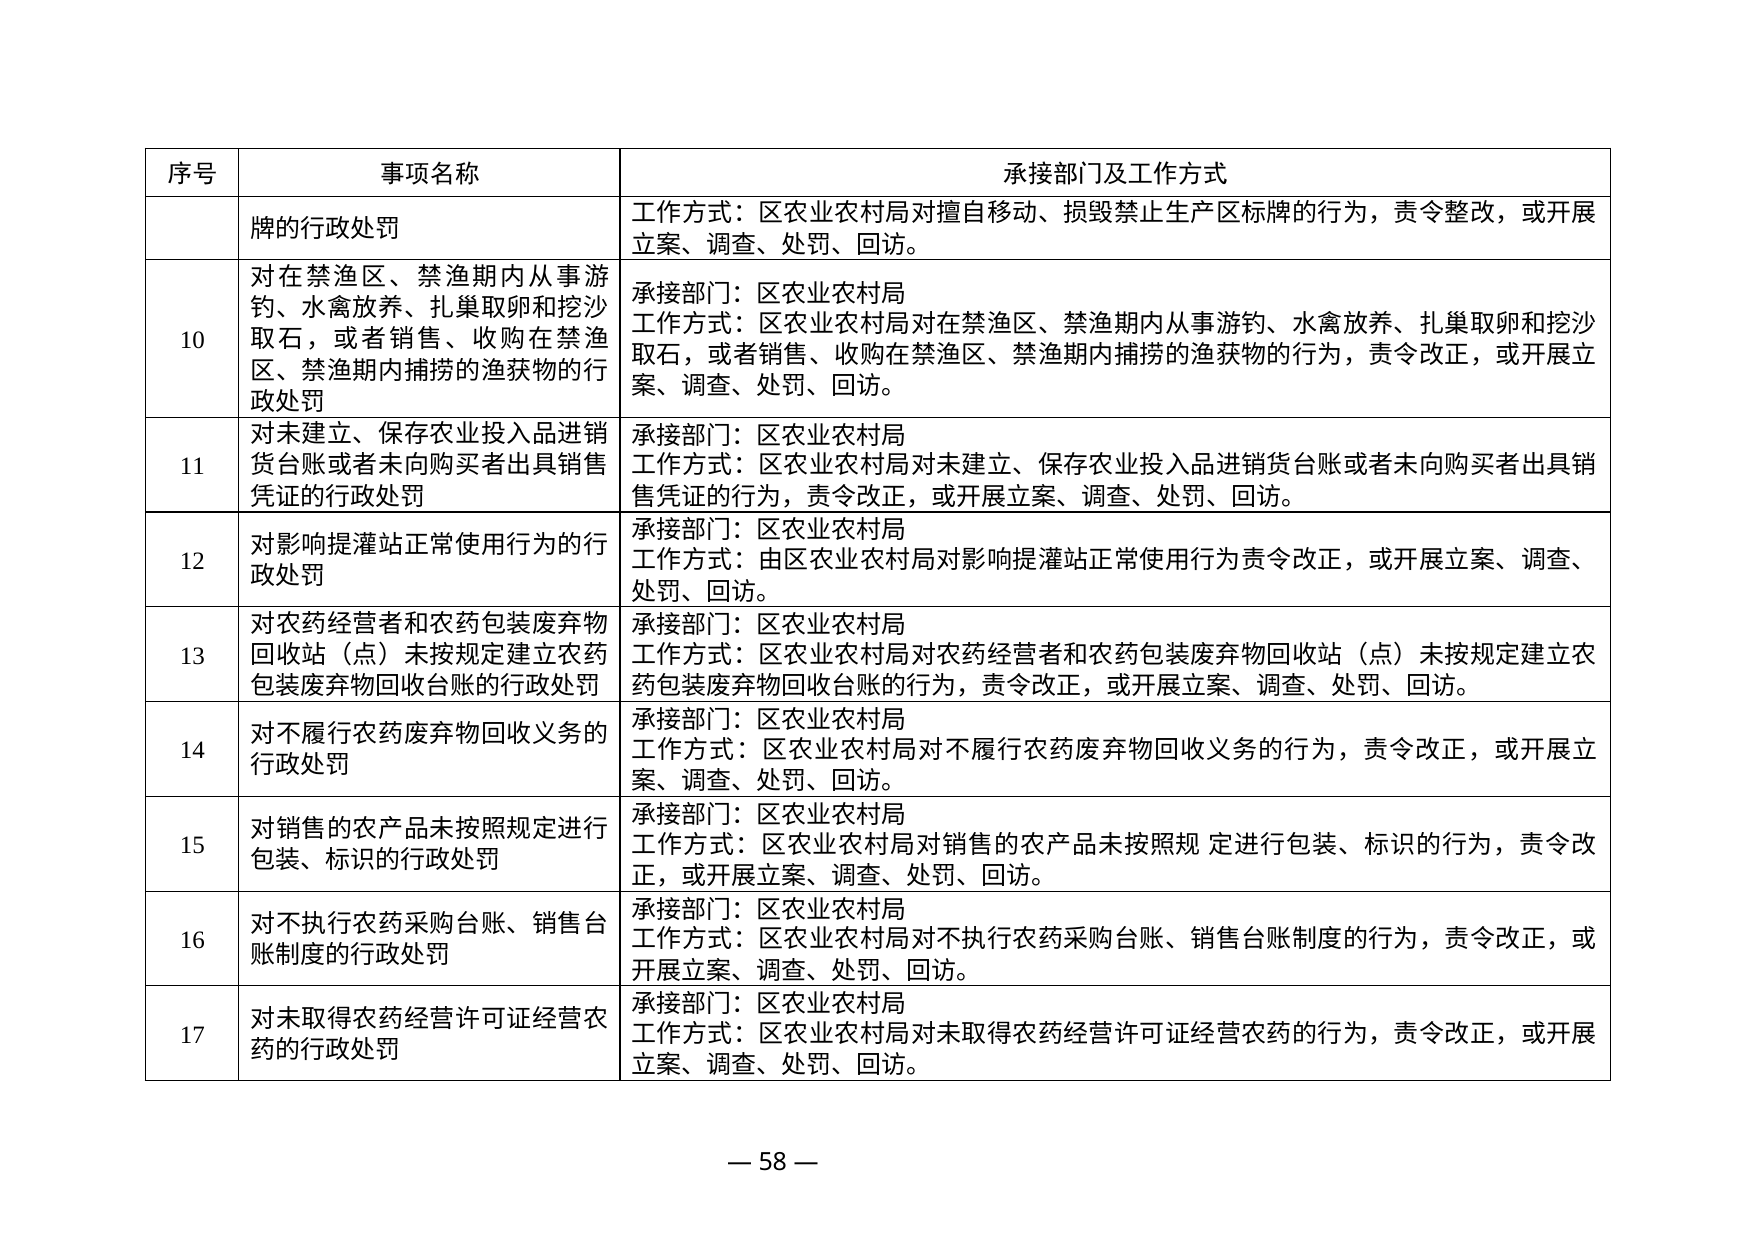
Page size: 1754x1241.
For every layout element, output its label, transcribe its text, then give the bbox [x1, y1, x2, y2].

table_cell 对擅自移动、损毁禁止生产区标牌的行政处罚 [239, 197, 619, 259]
table_header 序号 [146, 149, 238, 196]
table_cell 12 [146, 513, 238, 606]
table_cell 11 [146, 418, 238, 511]
table_cell 对影响提灌站正常使用行为的行政处罚 [239, 513, 619, 606]
table_cell 对在禁渔区、禁渔期内从事游钓、水禽放养、扎巢取卵和挖沙取石，或者销售、收购在禁渔区、禁渔期内捕捞的渔获物的行政处罚 [239, 260, 619, 417]
table_cell 13 [146, 607, 238, 701]
table_cell 承接部门：区农业农村局 工作方式：区农业农村局对销售的农产品未按照规 定进行包装、标识的行为，责令改正，或开展立案、调查、处罚、回访。 [621, 797, 1610, 891]
table_cell 承接部门：区农业农村局 工作方式：区农业农村局对未建立、保存农业投入品进销货台账或者未向购买者出具销售凭证的行为，责令改正，或开展立案、调查、处罚、回访。 [621, 418, 1610, 511]
table_cell 承接部门：区农业农村局 工作方式：区农业农村局对在禁渔区、禁渔期内从事游钓、水禽放养、扎巢取卵和挖沙取石，或者销售、收购在禁渔区、禁渔期内捕捞的渔获物的行为，责令改正，或开展立案、调查、处罚、回访。 [621, 260, 1610, 417]
table_cell 14 [146, 702, 238, 796]
table_cell 对销售的农产品未按照规定进行包装、标识的行政处罚 [239, 797, 619, 891]
table_cell 承接部门：区农业农村局 工作方式：区农业农村局对农药经营者和农药包装废弃物回收站（点）未按规定建立农药包装废弃物回收台账的行为，责令改正，或开展立案、调查、处罚、回访。 [621, 607, 1610, 701]
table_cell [621, 197, 1610, 259]
table_cell 对未取得农药经营许可证经营农药的行政处罚 [239, 986, 619, 1080]
table_cell 16 [146, 892, 238, 985]
table_cell 承接部门：区农业农村局 工作方式：由区农业农村局对影响提灌站正常使用行为责令改正，或开展立案、调查、处罚、回访。 [621, 513, 1610, 606]
table_cell 承接部门：区农业农村局 工作方式：区农业农村局对不履行农药废弃物回收义务的行为，责令改正，或开展立案、调查、处罚、回访。 [621, 702, 1610, 796]
table_cell 对不执行农药采购台账、销售台账制度的行政处罚 [239, 892, 619, 985]
table_header 承接部门及工作方式 [621, 149, 1610, 196]
table_cell 承接部门：区农业农村局 工作方式：区农业农村局对不执行农药采购台账、销售台账制度的行为，责令改正，或开展立案、调查、处罚、回访。 [621, 892, 1610, 985]
table_cell 对不履行农药废弃物回收义务的行政处罚 [239, 702, 619, 796]
table_cell 10 [146, 260, 238, 417]
table_cell 对未建立、保存农业投入品进销货台账或者未向购买者出具销售凭证的行政处罚 [239, 418, 619, 511]
table_cell 17 [146, 986, 238, 1080]
table_header 事项名称 [239, 149, 619, 196]
table_cell 15 [146, 797, 238, 891]
table_cell 9 [146, 197, 238, 259]
table_cell 承接部门：区农业农村局 工作方式：区农业农村局对未取得农药经营许可证经营农药的行为，责令改正，或开展立案、调查、处罚、回访。 [621, 986, 1610, 1080]
table_cell 对农药经营者和农药包装废弃物回收站（点）未按规定建立农药包装废弃物回收台账的行政处罚 [239, 607, 619, 701]
